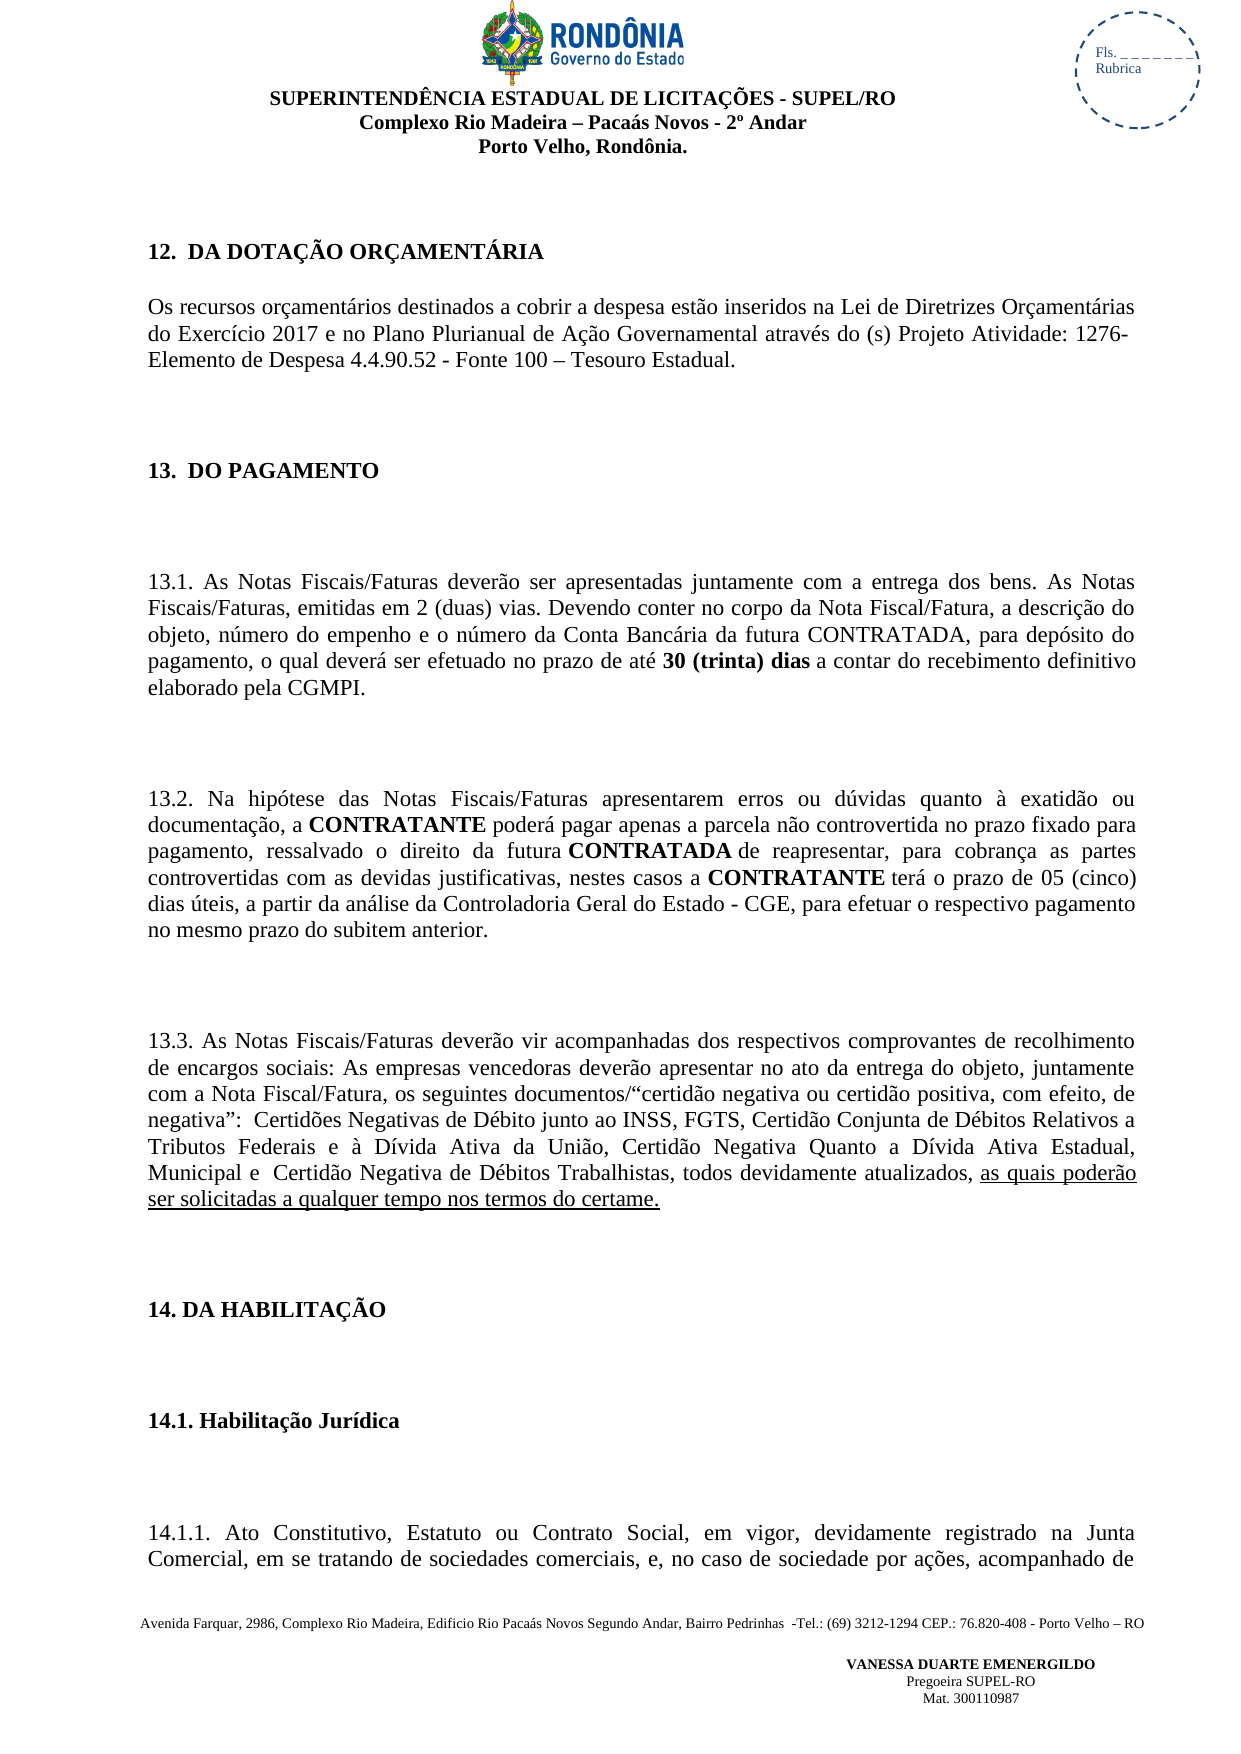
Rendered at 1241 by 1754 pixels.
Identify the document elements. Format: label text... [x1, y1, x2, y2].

text 13.2. Na hipótese das Notas Fiscais/Faturas apresentarem erros ou dúvidas quanto à exatidão ou documentação, a CONTRATANTE poderá pagar apenas a parcela não controvertida no prazo fixado para pagamento, ressalvado o direito da futura CONTRATADA de reapresentar, para cobrança as partes controvertidas com as devidas justificativas, nestes casos a CONTRATANTE terá o prazo de 05 (cinco) dias úteis, a partir da análise da Controladoria Geral do Estado - CGE, para efetuar o respectivo pagamento no mesmo prazo do subitem anterior. [148, 784, 1137, 943]
picture [481, 0, 684, 86]
text 13. DO PAGAMENTO [148, 457, 1137, 483]
text 13.1. As Notas Fiscais/Faturas deverão ser apresentadas juntamente com a entrega dos bens. As Notas Fiscais/Faturas, emitidas em 2 (duas) vias. Devendo conter no corpo da Nota Fiscal/Fatura, a descrição do objeto, número do empenho e o número da Conta Bancária da futura CONTRATADA, para depósito do pagamento, o qual deverá ser efetuado no prazo de até 30 (trinta) dias a contar do recebimento definitivo elaborado pela CGMPI. [148, 568, 1137, 700]
text 14. DA HABILITAÇÃO [148, 1297, 1137, 1323]
text 13.3. As Notas Fiscais/Faturas deverão vir acompanhadas dos respectivos comprovantes de recolhimento de encargos sociais: As empresas vencedoras deverão apresentar no ato da entrega do objeto, juntamente com a Nota Fiscal/Fatura, os seguintes documentos/“certidão negativa ou certidão positiva, com efeito, de negativa”: Certidões Negativas de Débito junto ao INSS, FGTS, Certidão Conjunta de Débitos Relativos a Tributos Federais e à Dívida Ativa da União, Certidão Negativa Quanto a Dívida Ativa Estadual, Municipal e Certidão Negativa de Débitos Trabalhistas, todos devidamente atualizados, as quais poderão ser solicitadas a qualquer tempo nos termos do certame. [148, 1027, 1137, 1212]
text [148, 1519, 1137, 1571]
text 14.1. Habilitação Jurídica [148, 1408, 1137, 1434]
text Os recursos orçamentários destinados a cobrir a despesa estão inseridos na Lei de Diretrizes Orçamentárias do Exercício 2017 e no Plano Plurianual de Ação Governamental através do (s) Projeto Atividade: 1276- Elemento de Despesa 4.4.90.52 - Fonte 100 – Tesouro Estadual. [148, 293, 1137, 372]
text 12. DA DOTAÇÃO ORÇAMENTÁRIA [148, 238, 1137, 264]
